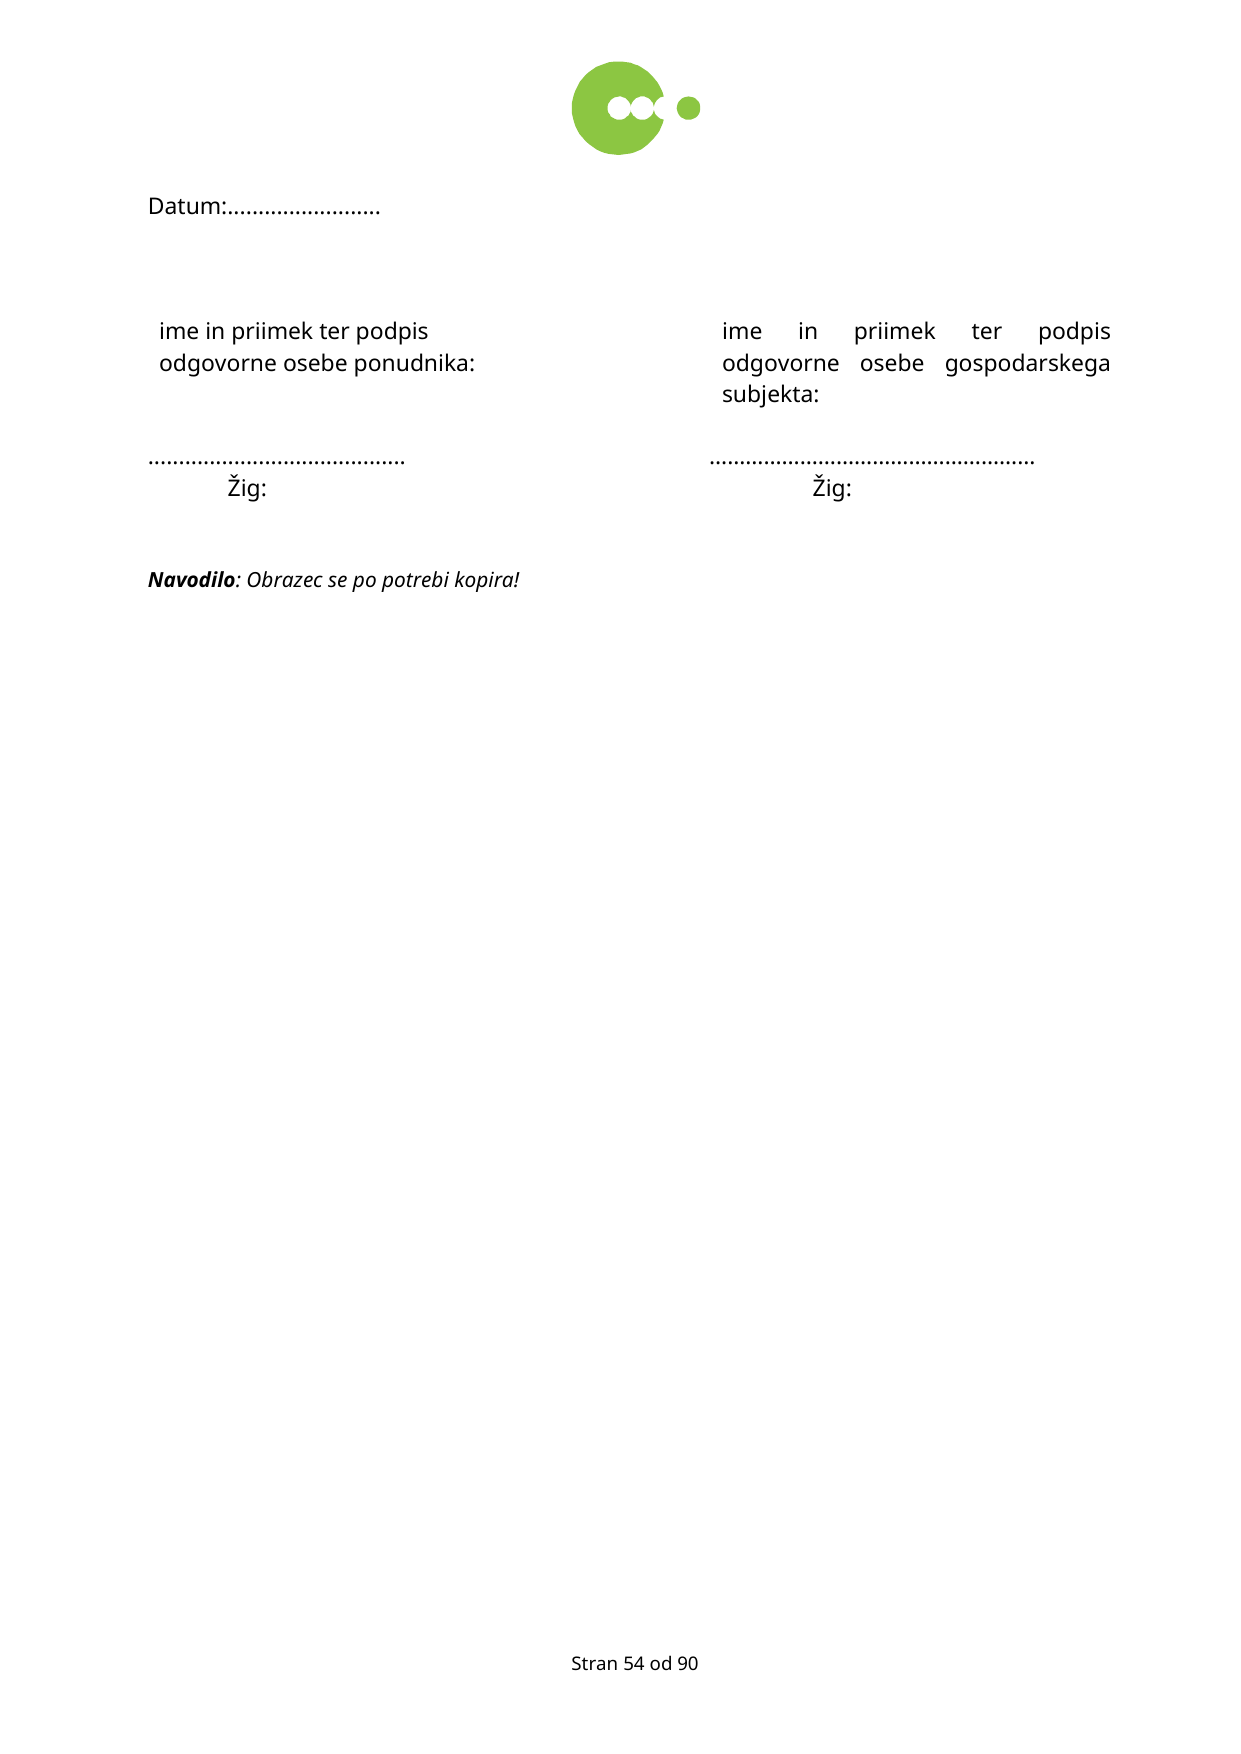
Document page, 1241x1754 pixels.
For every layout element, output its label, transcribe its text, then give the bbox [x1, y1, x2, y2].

text Datum:......................... [148, 190, 1122, 222]
table_header ime in priimek ter podpis odgovorne osebe gospodarskega subjekta: [711, 315, 1122, 409]
table_header ime in priimek ter podpis odgovorne osebe ponudnika: [148, 315, 711, 409]
text Navodilo: Obrazec se po potrebi kopira! [148, 565, 1122, 594]
text Žig: Žig: [148, 472, 1122, 503]
text .......................................... ……………………………………………… [148, 440, 1122, 472]
